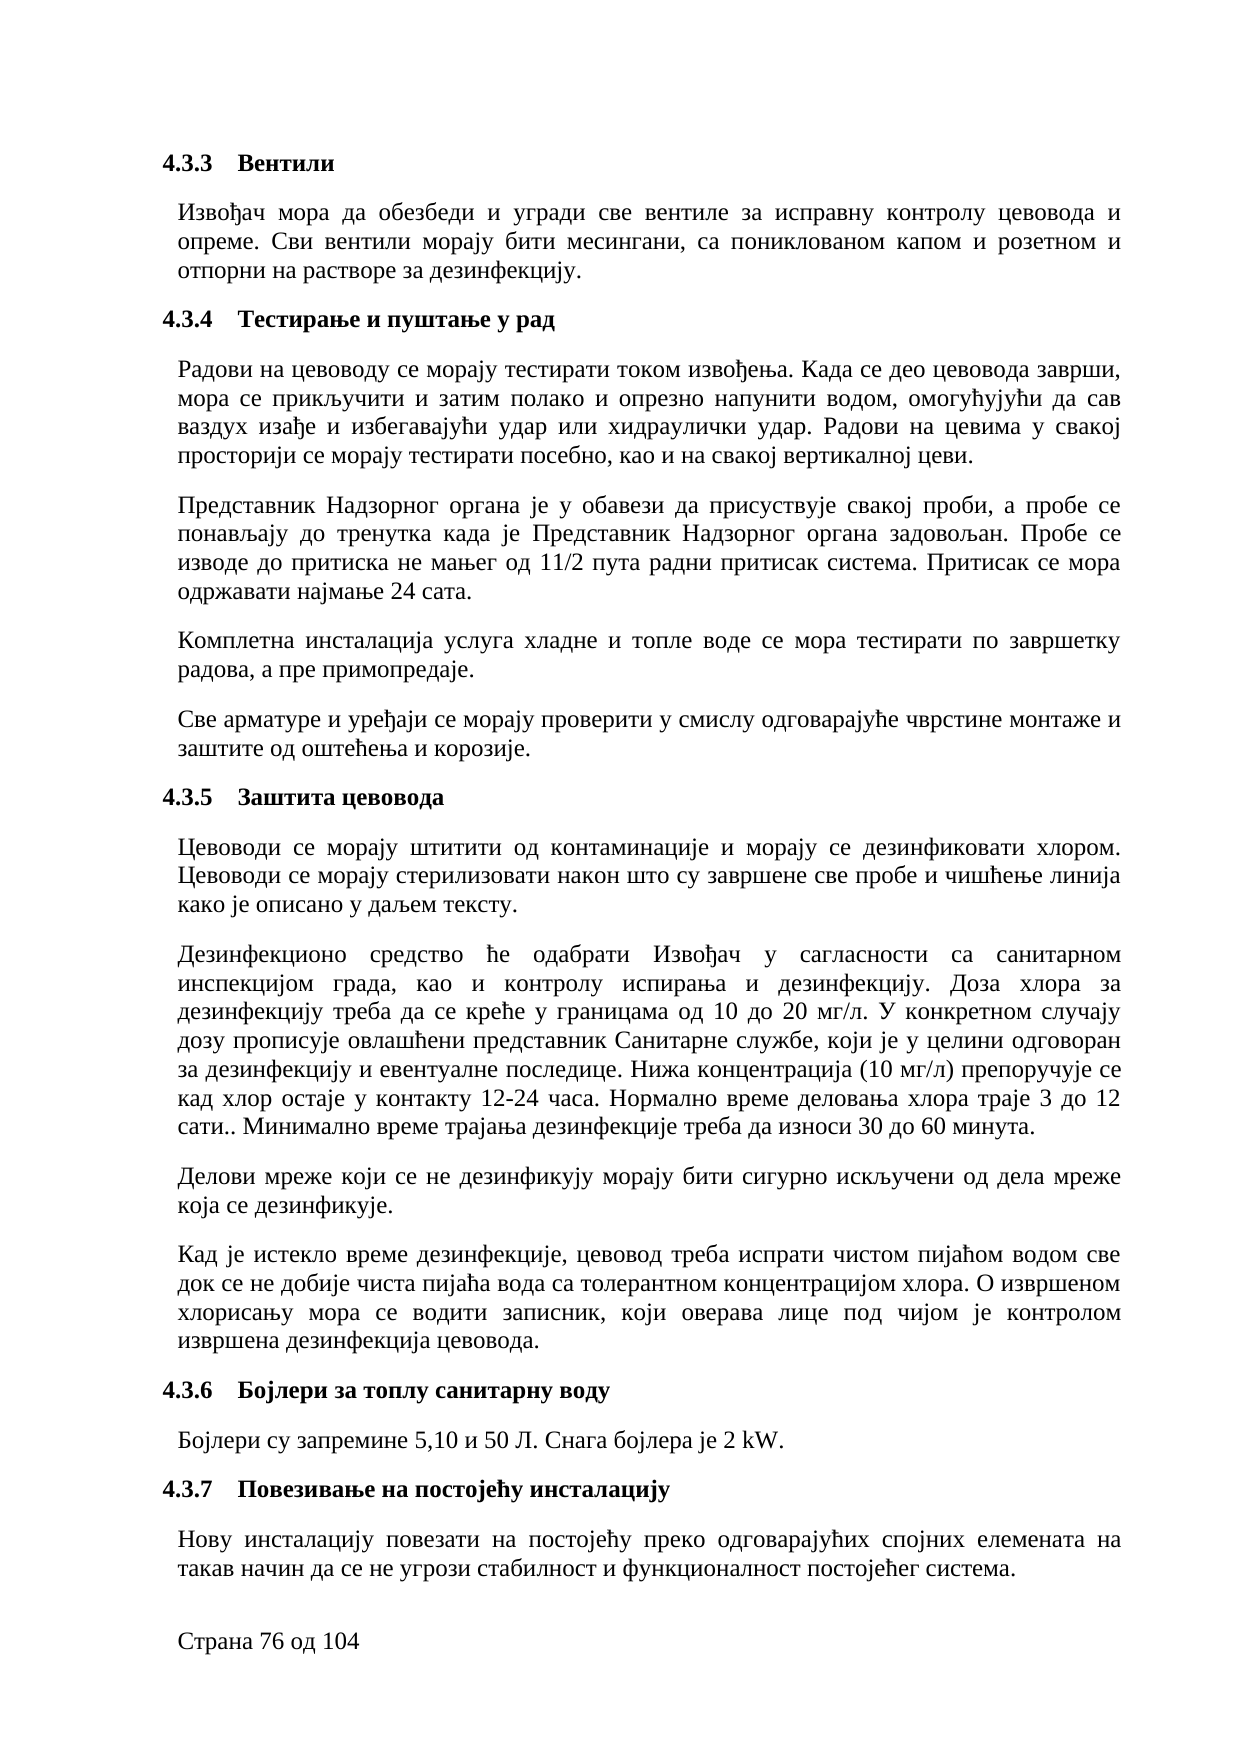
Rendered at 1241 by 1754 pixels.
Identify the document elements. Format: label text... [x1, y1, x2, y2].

text Све арматуре и уређаји се морају проверити у смислу одговарајуће чврстине монтаже и заштите од оштећења и корозије. [177, 704, 1122, 761]
subtitle Тестирање и пуштање у рад [162, 304, 1122, 333]
text Делови мреже који се не дезинфикују морају бити сигурно искључени од дела мреже која се дезинфикује. [177, 1161, 1122, 1218]
text Нову инсталацију повезати на постојећу преко одговарајућих спојних елемената на такав начин да се не угрози стабилност и функционалност постојећег система. [177, 1524, 1122, 1581]
subtitle Вентили [162, 148, 1122, 176]
subtitle Бојлери за топлу санитарну воду [162, 1375, 1122, 1404]
text Представник Надзорног органа је у обавези да присуствује свакој проби, а пробе се понављају до тренутка када је Представник Надзорног органа задовољан. Пробе се изводе до притиска не мањег од 11/2 пута радни притисак система. Притисак се мора одржавати најмање 24 сата. [177, 490, 1122, 605]
text Бојлери су запремине 5,10 и 50 Л. Снага бојлера је 2 kW. [177, 1425, 1122, 1453]
subtitle Заштита цевовода [162, 782, 1122, 811]
text Дезинфекционо средство ће одабрати Извођач у сагласности са санитарном инспекцијом града, као и контролу испирања и дезинфекцију. Доза хлора за дезинфекцију треба да се креће у границама од 10 до 20 мг/л. У конкретном случају дозу прописује овлашћени представник Санитарне службе, који је у целини одговоран за дезинфекцију и евентуалне последице. Нижа концентрација (10 мг/л) препоручује се кад хлор остаје у контакту 12-24 часа. Нормално време деловања хлора траје 3 до 12 сати.. Минимално време трајања дезинфекције треба да износи 30 до 60 минута. [177, 939, 1122, 1140]
text Цевоводи се морају штитити од контаминације и морају се дезинфиковати хлором. Цевоводи се морају стерилизовати након што су завршене све пробе и чишћење линија како је описано у даљем тексту. [177, 832, 1122, 918]
subtitle Повезивање на постојећу инсталацију [162, 1474, 1122, 1503]
text Комплетна инсталација услуга хладне и топле воде се мора тестирати по завршетку радова, а пре примопредаје. [177, 626, 1122, 683]
text Извођач мора да обезбеди и угради све вентиле за исправну контролу цевовода и опреме. Сви вентили морају бити месингани, са пониклованом капом и розетном и отпорни на растворе за дезинфекцију. [177, 197, 1122, 283]
text Радови на цевоводу се морају тестирати током извођења. Када се део цевовода заврши, мора се прикључити и затим полако и опрезно напунити водом, омогућујући да сав ваздух изађе и избегавајући удар или хидраулички удар. Радови на цевима у свакој просторији се морају тестирати посебно, као и на свакој вертикалној цеви. [177, 354, 1122, 469]
text Кад је истекло време дезинфекције, цевовод треба испрати чистом пијаћом водом све док се не добије чиста пијаћа вода са толерантном концентрацијом хлора. О извршеном хлорисању мора се водити записник, који оверава лице под чијом је контролом извршена дезинфекција цевовода. [177, 1239, 1122, 1354]
